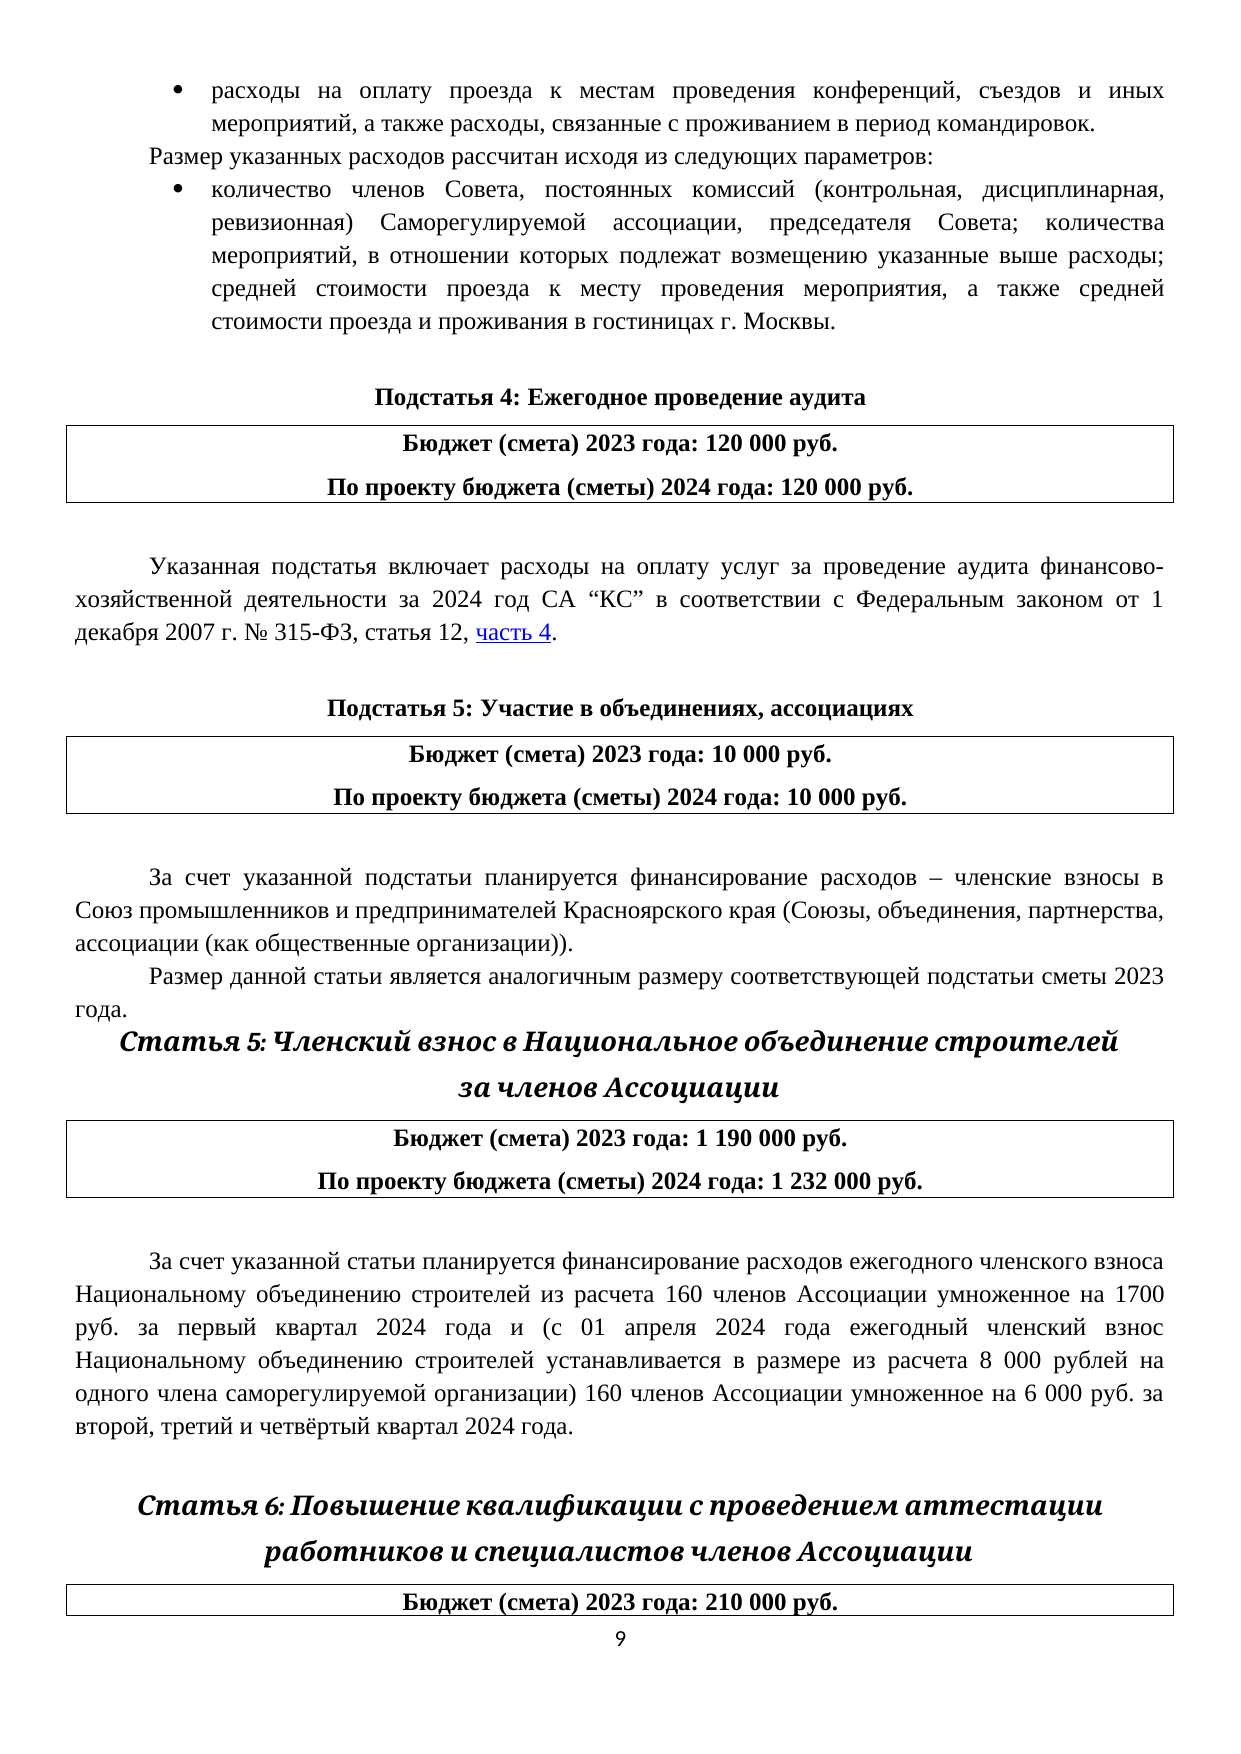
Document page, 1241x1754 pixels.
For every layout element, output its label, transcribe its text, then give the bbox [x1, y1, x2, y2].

text Статья 5: Членский взнос в Национальное объединение строителей [75, 1027, 1165, 1058]
list количество членов Совета, постоянных комиссий (контрольная, дисциплинарная, ревизионная) Саморегулируемой ассоциации, председателя Совета; количества мероприятий, в отношении которых подлежат возмещению указанные выше расходы; средней стоимости проезда к месту проведения мероприятия, а также средней стоимости проезда и проживания в гостиницах г. Москвы. [173, 174, 1165, 335]
text Бюджет (смета) 2023 года: 210 000 руб. [67, 1585, 1173, 1615]
list расходы на оплату проезда к местам проведения конференций, съездов и иных мероприятий, а также расходы, связанные с проживанием в период командировок. [173, 75, 1165, 137]
text Указанная подстатья включает расходы на оплату услуг за проведение аудита финансово-хозяйственной деятельности за 2024 год СА “КС” в соответствии с Федеральным законом от 1 декабря 2007 г. № 315-ФЗ, статья 12, часть 4. [75, 551, 1165, 646]
text Подстатья 4: Ежегодное проведение аудита [75, 382, 1165, 411]
text Размер указанных расходов рассчитан исходя из следующих параметров: [75, 141, 1165, 170]
text По проекту бюджета (сметы) 2024 года: 1 232 000 руб. [67, 1163, 1173, 1197]
text За счет указанной подстатьи планируется финансирование расходов – членские взносы в Союз промышленников и предпринимателей Красноярского края (Союзы, объединения, партнерства, ассоциации (как общественные организации)). [75, 862, 1165, 957]
text По проекту бюджета (сметы) 2024 года: 120 000 руб. [67, 468, 1173, 502]
text Бюджет (смета) 2023 года: 10 000 руб. [67, 737, 1173, 768]
text Статья 6: Повышение квалификации с проведением аттестации [75, 1491, 1165, 1522]
text За счет указанной статьи планируется финансирование расходов ежегодного членского взноса Национальному объединению строителей из расчета 160 членов Ассоциации умноженное на 1700 руб. за первый квартал 2024 года и (с 01 апреля 2024 года ежегодный членский взнос Национальному объединению строителей устанавливается в размере из расчета 8 000 рублей на одного члена саморегулируемой организации) 160 членов Ассоциации умноженное на 6 000 руб. за второй, третий и четвёртый квартал 2024 года. [75, 1246, 1165, 1439]
text Бюджет (смета) 2023 года: 1 190 000 руб. [67, 1121, 1173, 1152]
text работников и специалистов членов Ассоциации [75, 1537, 1165, 1568]
text за членов Ассоциации [75, 1073, 1165, 1105]
text По проекту бюджета (сметы) 2024 года: 10 000 руб. [67, 779, 1173, 813]
text Подстатья 5: Участие в объединениях, ассоциациях [75, 693, 1165, 722]
text Размер данной статьи является аналогичным размеру соответствующей подстатьи сметы 2023 года. [75, 961, 1165, 1023]
text Бюджет (смета) 2023 года: 120 000 руб. [67, 426, 1173, 457]
